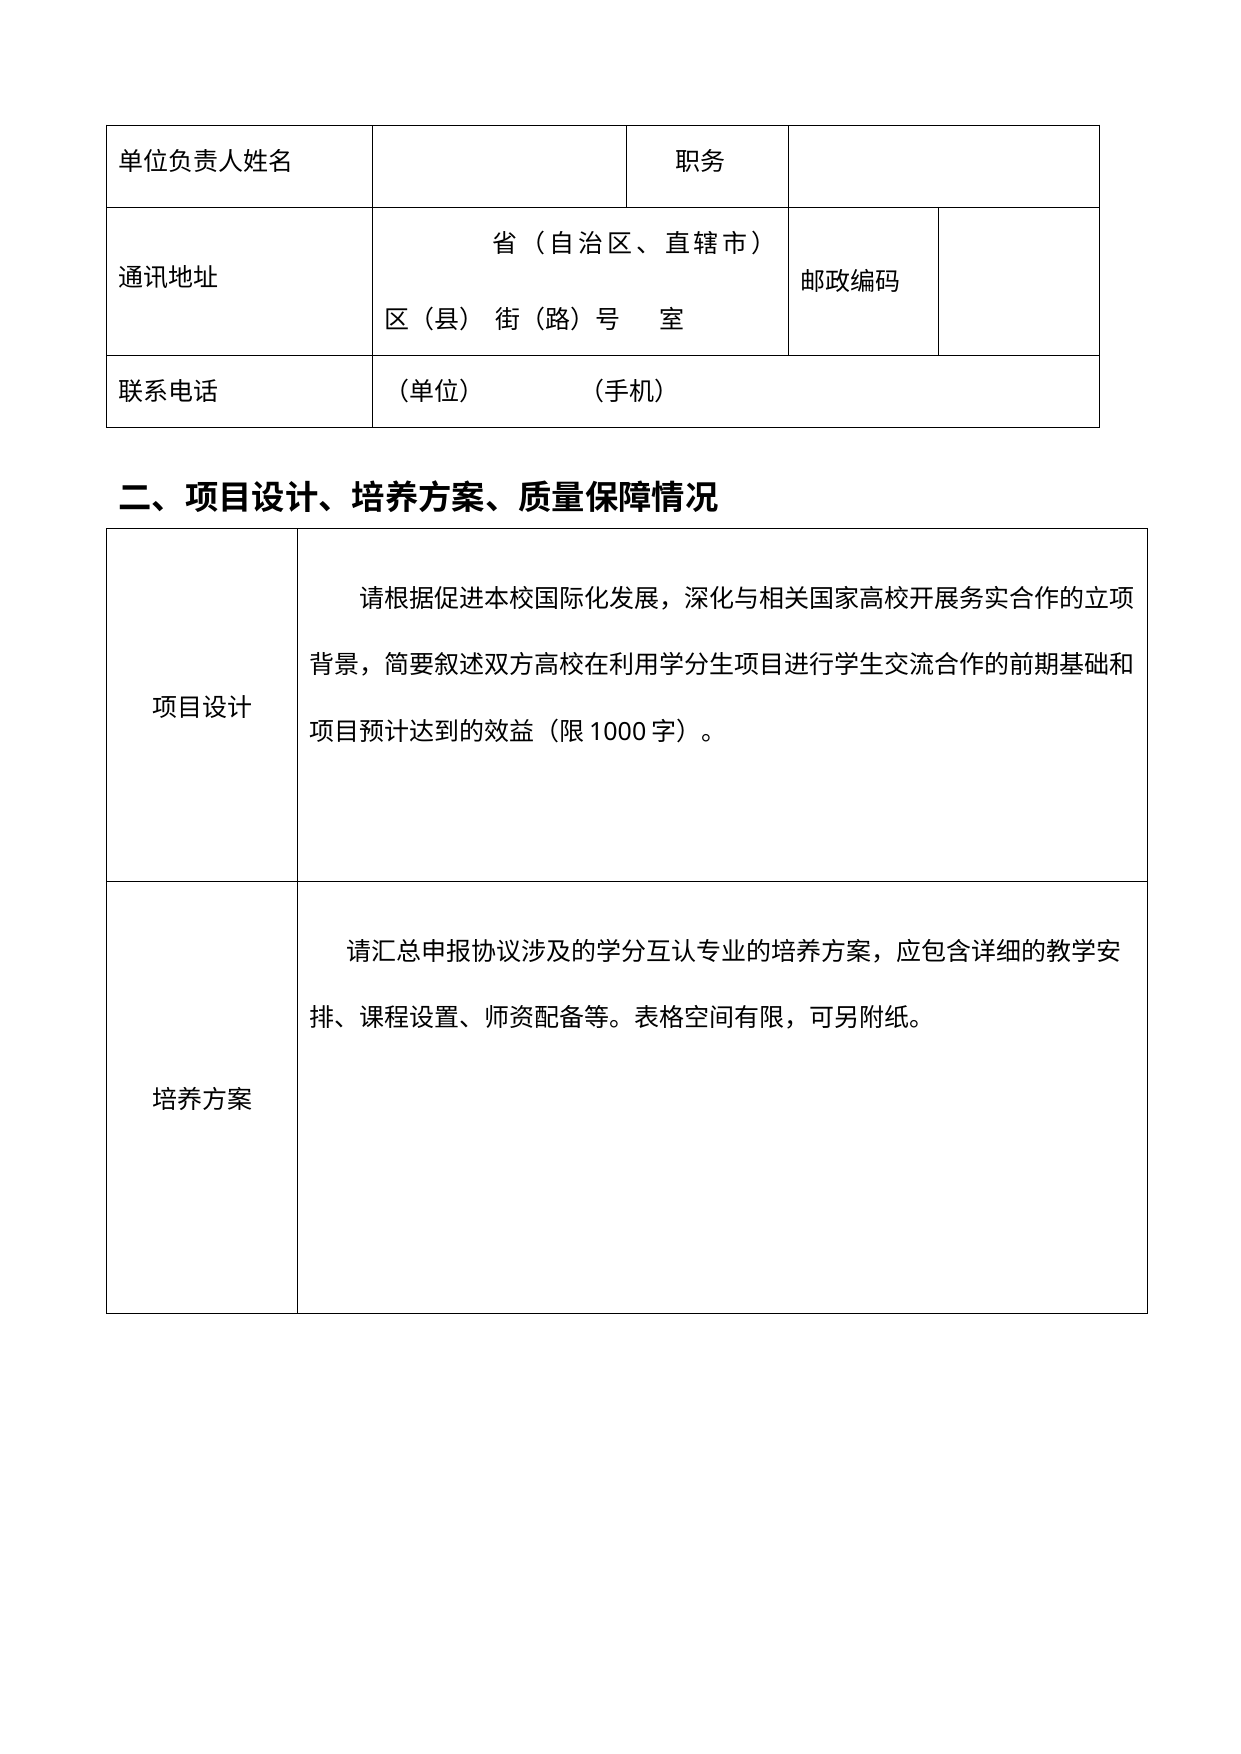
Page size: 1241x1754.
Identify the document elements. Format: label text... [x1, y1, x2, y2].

table_cell 请汇总申报协议涉及的学分互认专业的培养方案，应包含详细的教学安排、课程设置、师资配备等。表格空间有限，可另附纸。 [298, 882, 1147, 1313]
table_cell [373, 126, 626, 207]
table_cell 职务 [627, 126, 788, 207]
text 二、项目设计、培养方案、质量保障情况 [118, 461, 1122, 528]
table_header 请根据促进本校国际化发展，深化与相关国家高校开展务实合作的立项背景，简要叙述双方高校在利用学分生项目进行学生交流合作的前期基础和项目预计达到的效益（限1000字）。 [298, 529, 1147, 881]
table_cell [939, 208, 1099, 355]
table_cell （单位） （手机） [373, 356, 1099, 427]
table_cell 省（自治区、直辖市） 区（县） 街（路）号 室 [373, 208, 788, 355]
table_cell 通讯地址 [107, 208, 372, 355]
table_cell 培养方案 [107, 882, 297, 1313]
table_cell 邮政编码 [789, 208, 938, 355]
table_cell 联系电话 [107, 356, 372, 427]
table_header 项目设计 [107, 529, 297, 881]
table_cell 单位负责人姓名 [107, 126, 372, 207]
table_cell [789, 126, 1099, 207]
